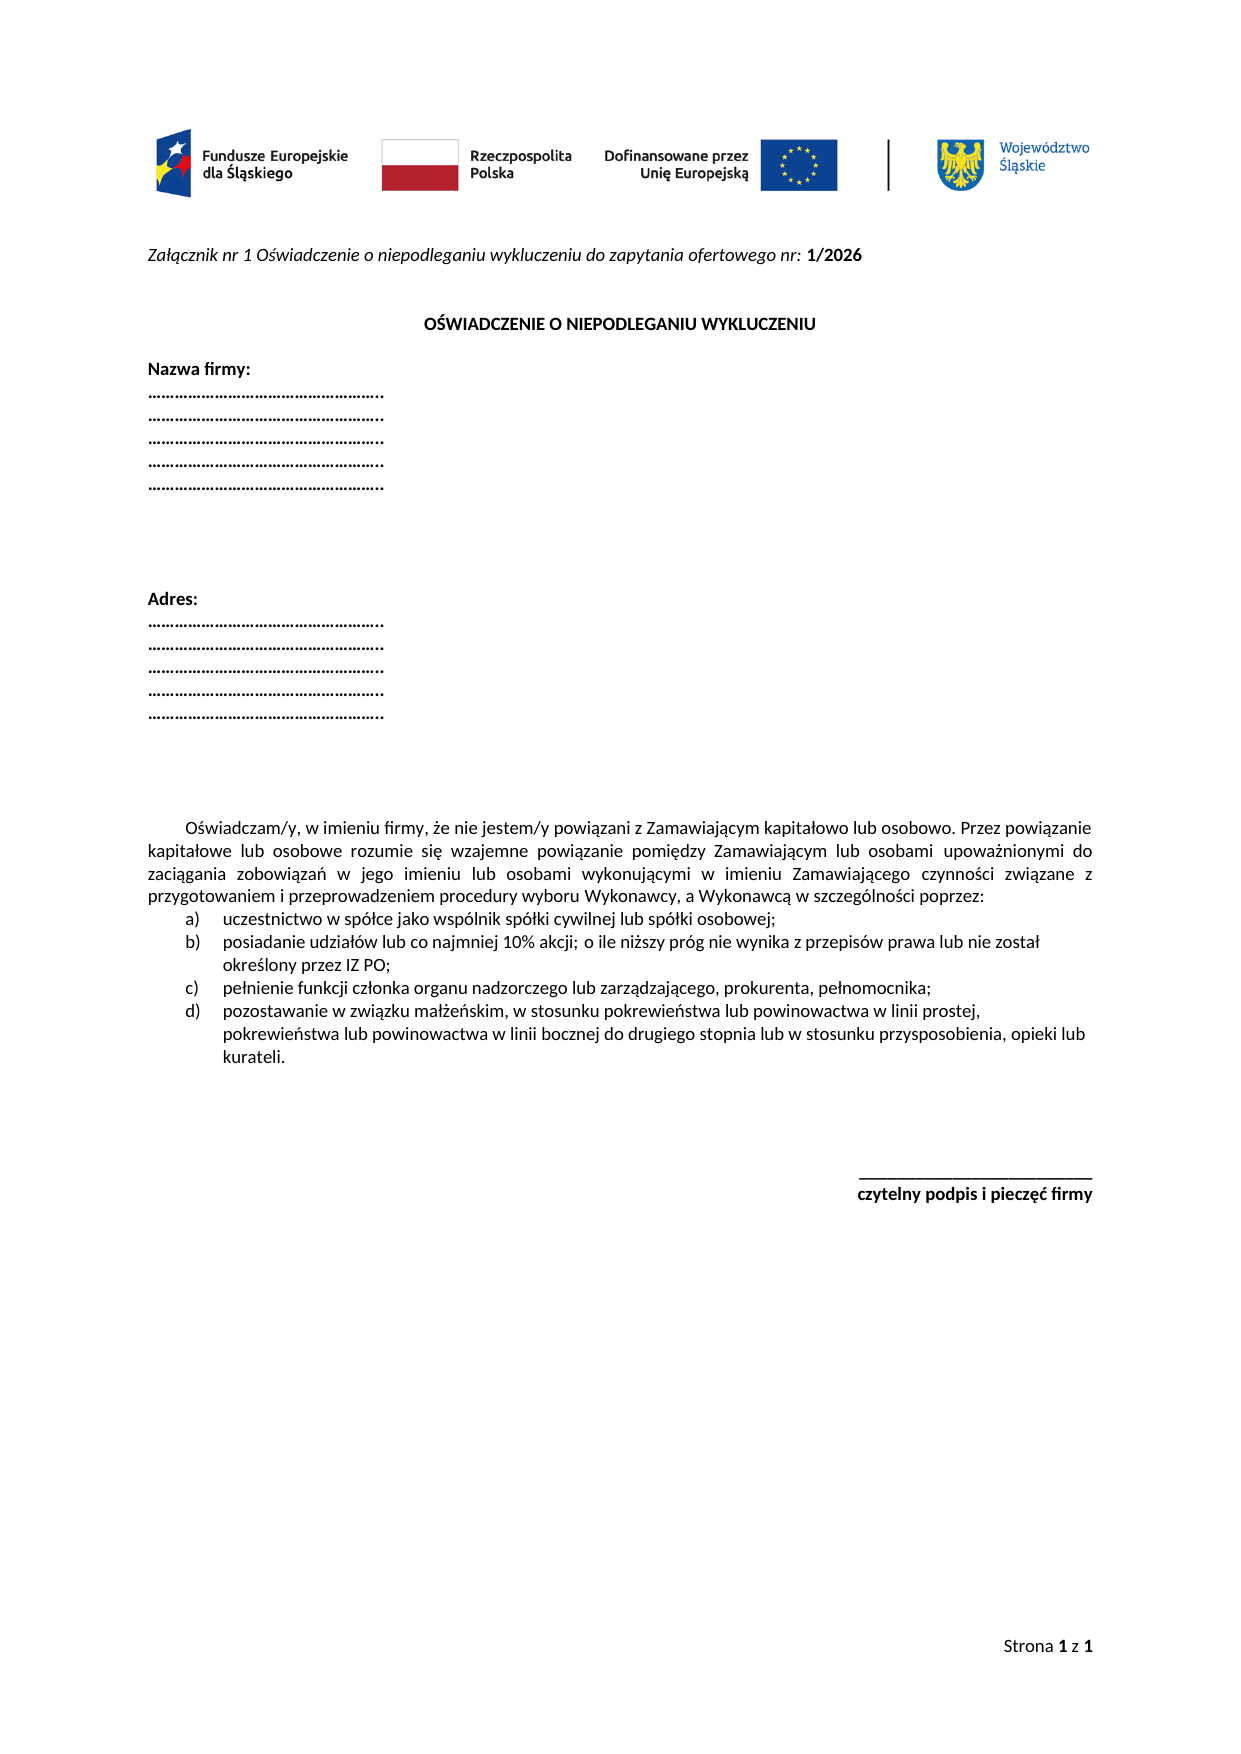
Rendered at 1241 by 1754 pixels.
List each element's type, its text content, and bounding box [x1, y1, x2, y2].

text Adres: [148, 587, 1093, 609]
text …………………………………………….. [148, 678, 1093, 701]
text Załącznik nr 1 Oświadczenie o niepodleganiu wykluczeniu do zapytania ofertowego nr: 1/2026 [148, 243, 1093, 266]
text …………………………………………….. [148, 403, 1093, 426]
list posiadanie udziałów lub co najmniej 10% akcji; o ile niższy próg nie wynika z przepisów prawa lub nie został określony przez IZ PO; [185, 930, 1093, 976]
text _________________________ [148, 1159, 1093, 1182]
text czytelny podpis i pieczęć firmy [148, 1182, 1093, 1205]
text OŚWIADCZENIE O NIEPODLEGANIU WYKLUCZENIU [148, 312, 1093, 334]
text …………………………………………….. [148, 426, 1093, 449]
text …………………………………………….. [148, 380, 1093, 403]
text Nazwa firmy: [148, 357, 1093, 380]
list uczestnictwo w spółce jako wspólnik spółki cywilnej lub spółki osobowej; [185, 907, 1093, 930]
list pełnienie funkcji członka organu nadzorczego lub zarządzającego, prokurenta, pełnomocnika; [185, 976, 1093, 999]
text …………………………………………….. [148, 655, 1093, 678]
text …………………………………………….. [148, 449, 1093, 472]
list pozostawanie w związku małżeńskim, w stosunku pokrewieństwa lub powinowactwa w linii prostej, pokrewieństwa lub powinowactwa w linii bocznej do drugiego stopnia lub w stosunku przysposobienia, opieki lub kurateli. [185, 999, 1093, 1068]
text …………………………………………….. [148, 609, 1093, 632]
text Oświadczam/y, w imieniu firmy, że nie jestem/y powiązani z Zamawiającym kapitałowo lub osobowo. Przez powiązanie kapitałowe lub osobowe rozumie się wzajemne powiązanie pomiędzy Zamawiającym lub osobami upoważnionymi do zaciągania zobowiązań w jego imieniu lub osobami wykonującymi w imieniu Zamawiającego czynności związane z przygotowaniem i przeprowadzeniem procedury wyboru Wykonawcy, a Wykonawcą w szczególności poprzez: [148, 816, 1093, 907]
text …………………………………………….. [148, 701, 1093, 724]
text …………………………………………….. [148, 472, 1093, 495]
text …………………………………………….. [148, 632, 1093, 655]
